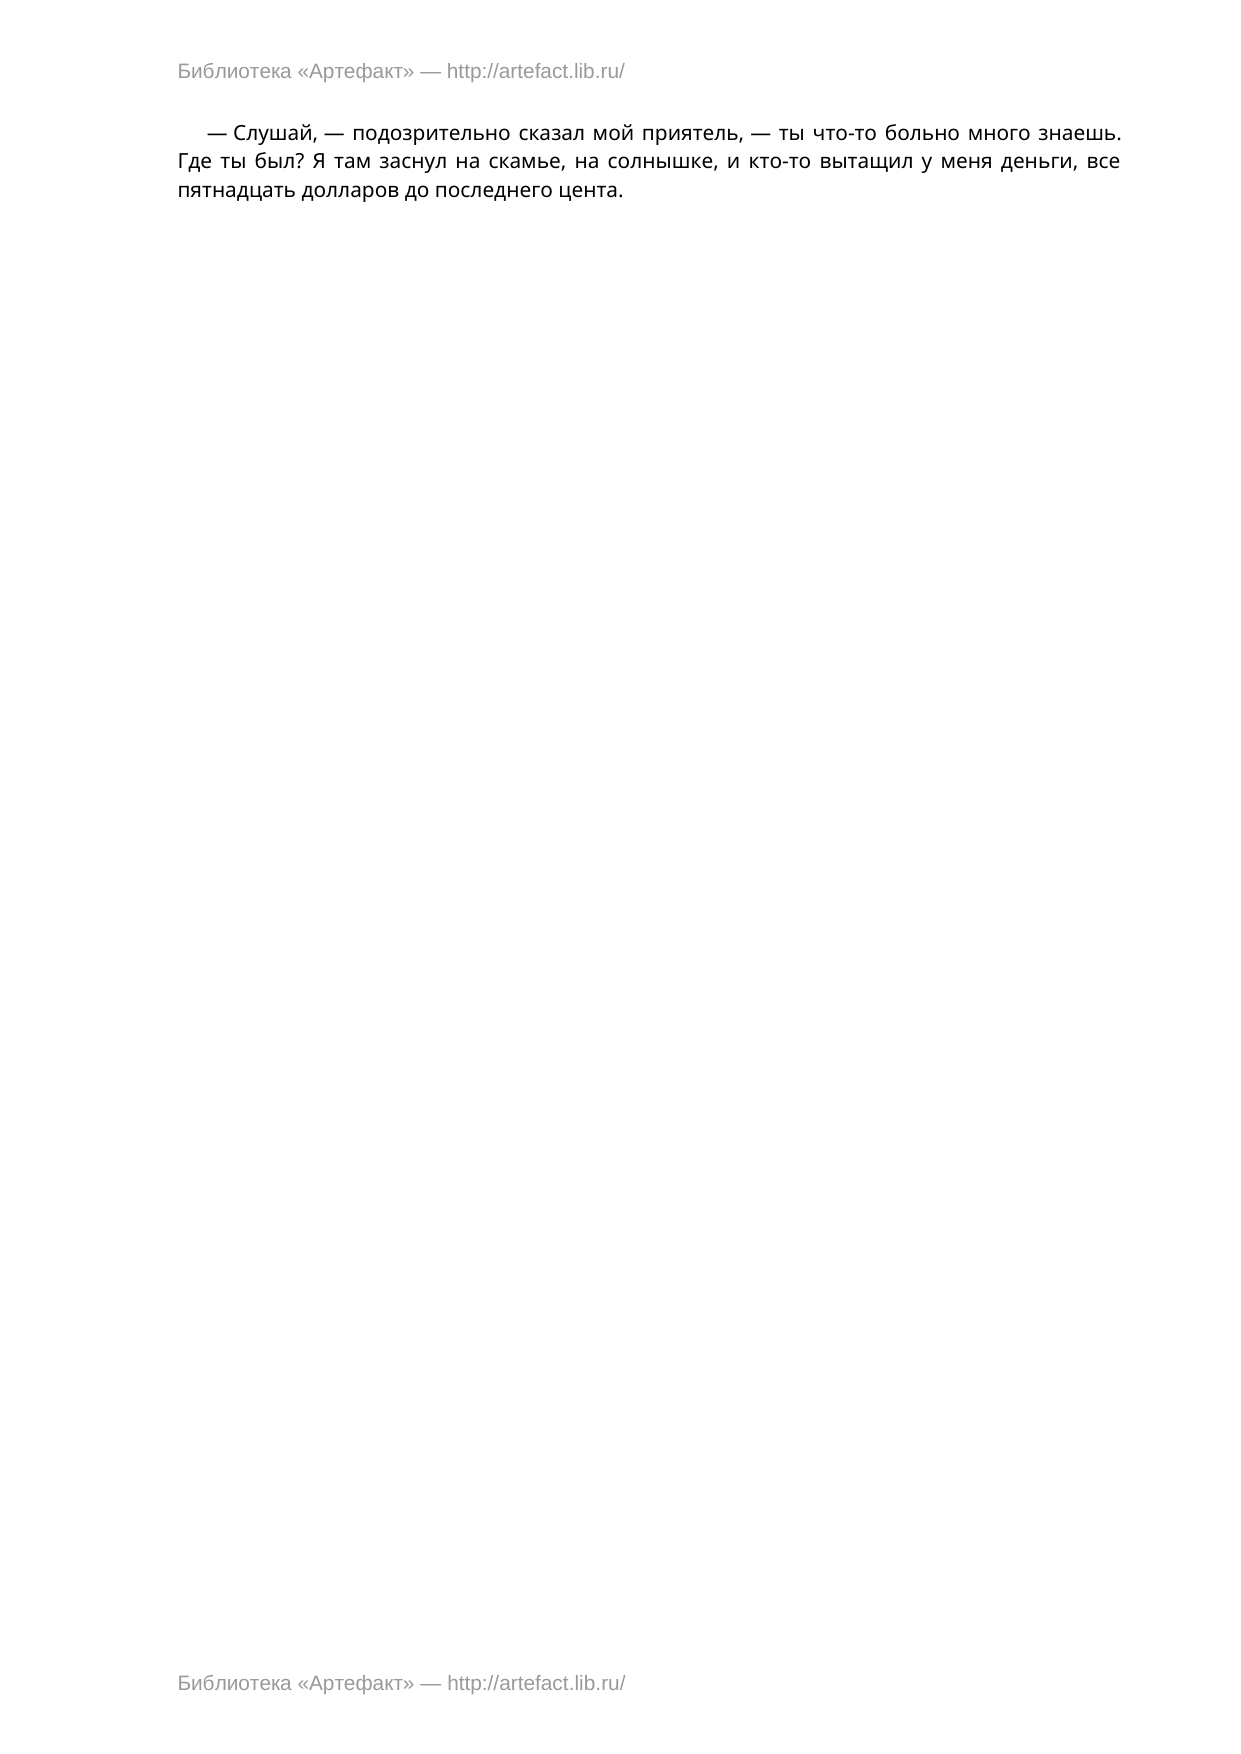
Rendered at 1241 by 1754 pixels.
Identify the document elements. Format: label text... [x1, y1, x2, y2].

text — Слушай, — подозрительно сказал мой приятель, — ты что-то больно много знаешь. Где ты был? Я там заснул на скамье, на солнышке, и кто-то вытащил у меня деньги, все пятнадцать долларов до последнего цента. [177, 118, 1122, 203]
